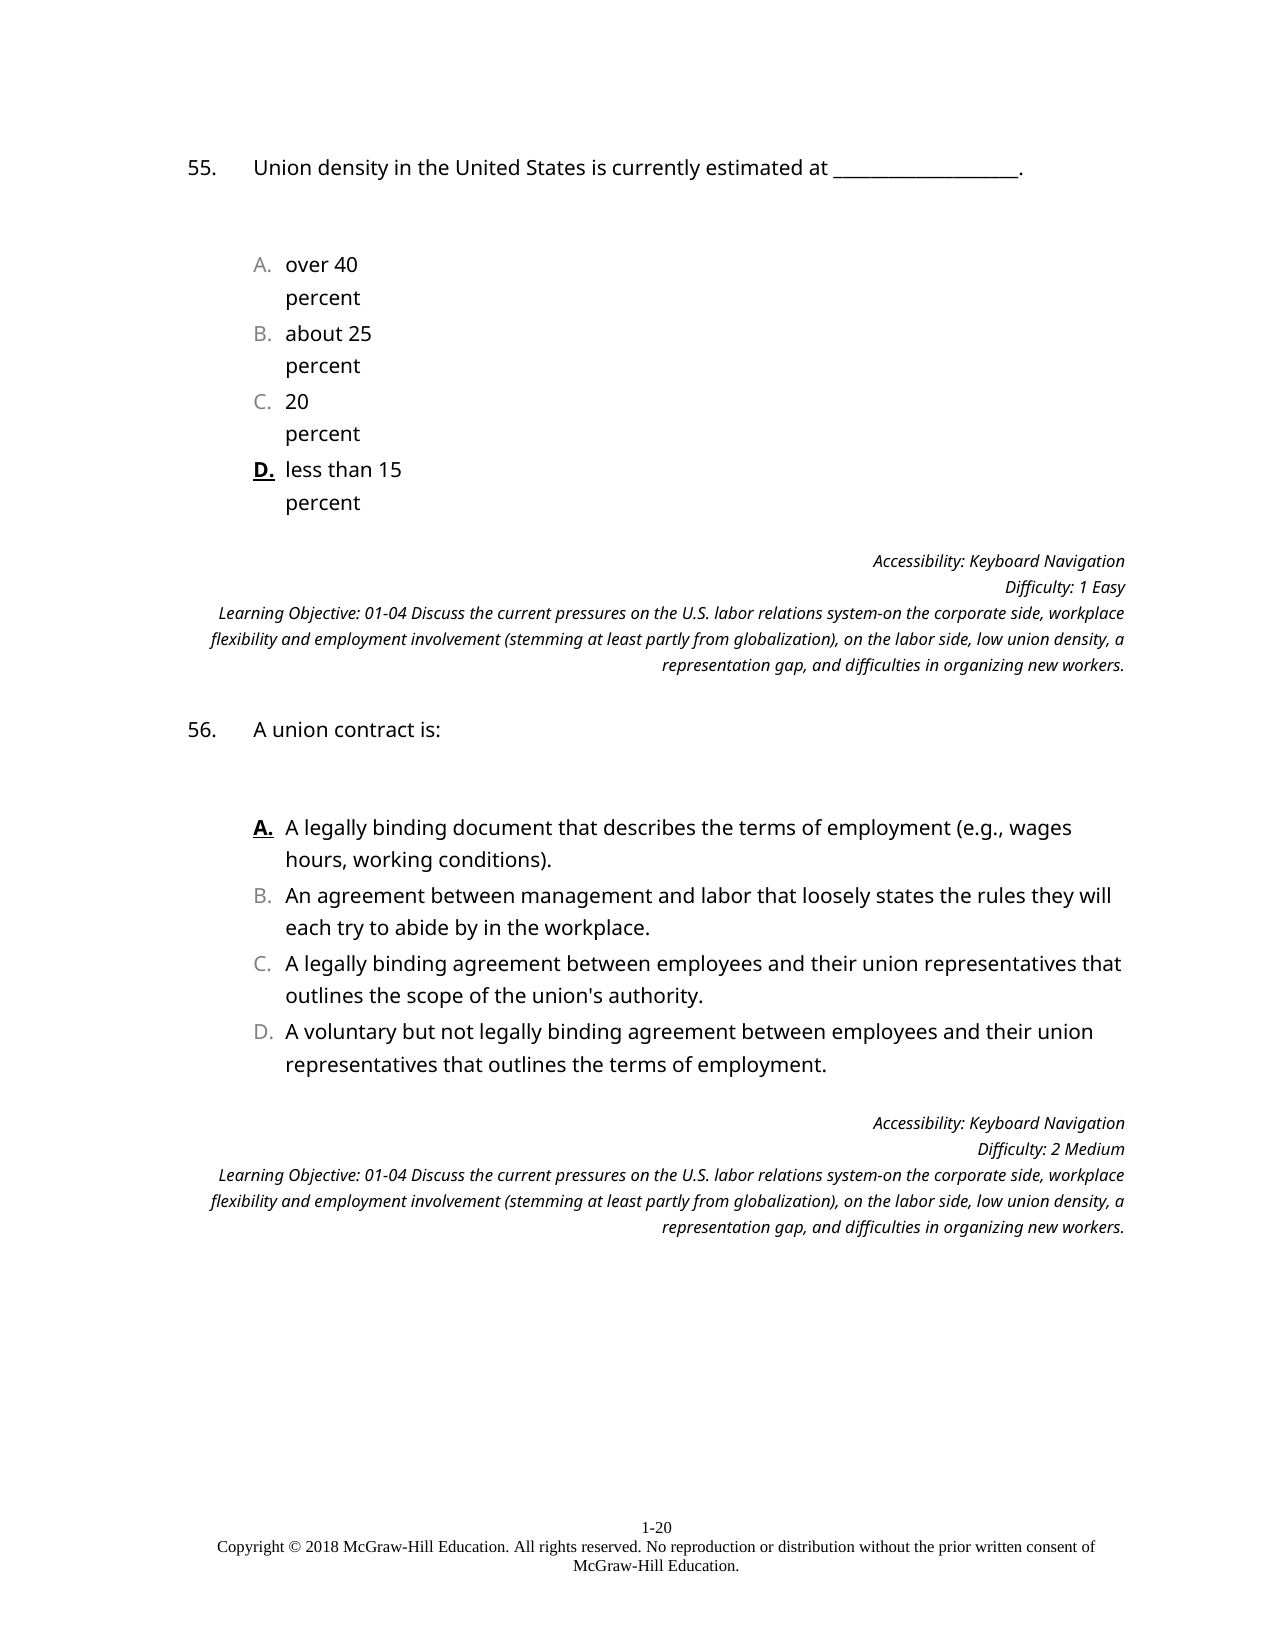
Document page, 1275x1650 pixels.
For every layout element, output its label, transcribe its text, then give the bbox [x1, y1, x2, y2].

table_header 56. [188, 715, 253, 1082]
table_header A union contract is: [253, 715, 1125, 1082]
table_header 55. [188, 153, 253, 520]
table_header Accessibility: Keyboard Navigation Difficulty: 2 Medium Learning Objective: 01-04 Discuss the current pressures on the U.S. labor relations system-on the corporate side, workplace flexibility and employment involvement (stemming at least partly from globalization), on the labor side, low union density, a representation gap, and difficulties in organizing new workers. [188, 1111, 1125, 1274]
table_header Union density in the United States is currently estimated at ____________________. [253, 153, 1125, 520]
table_header Accessibility: Keyboard Navigation Difficulty: 1 Easy Learning Objective: 01-04 Discuss the current pressures on the U.S. labor relations system-on the corporate side, workplace flexibility and employment involvement (stemming at least partly from globalization), on the labor side, low union density, a representation gap, and difficulties in organizing new workers. [188, 549, 1125, 712]
